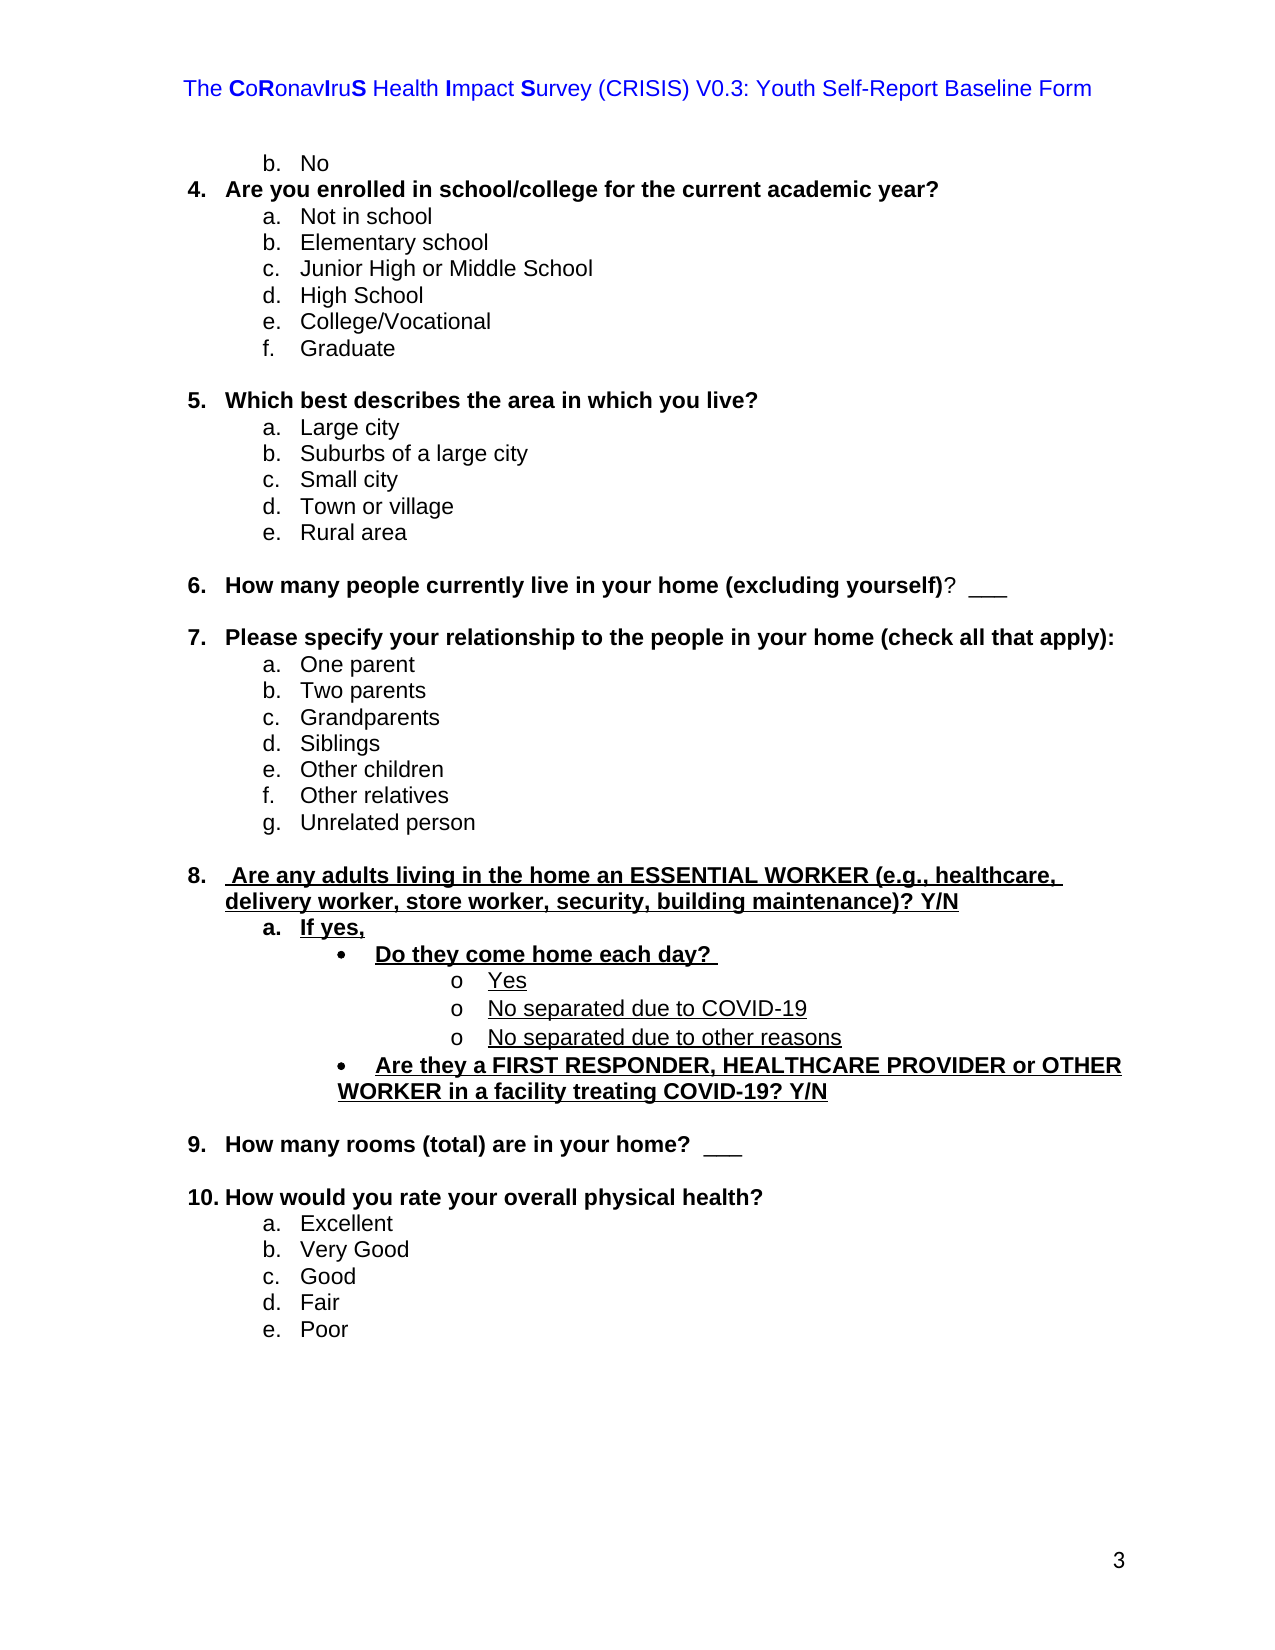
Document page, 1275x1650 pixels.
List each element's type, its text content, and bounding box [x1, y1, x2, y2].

list Very Good [262, 1236, 1125, 1263]
list No [262, 150, 1125, 176]
list Two parents [262, 677, 1125, 703]
list Yes [450, 967, 1125, 995]
list Other relatives [262, 782, 1125, 809]
list Excellent [262, 1210, 1125, 1236]
list Are they a FIRST RESPONDER, HEALTHCARE PROVIDER or OTHER WORKER in a facility treating COVID-19? Y/N [337, 1052, 1125, 1105]
list Siblings [262, 730, 1125, 756]
list Graduate [262, 334, 1125, 361]
list Suburbs of a large city [262, 440, 1125, 466]
list Other children [262, 756, 1125, 782]
list College/Vocational [262, 308, 1125, 334]
list Grandparents [262, 703, 1125, 730]
list Are you enrolled in school/college for the current academic year? [187, 176, 1125, 203]
list Fair [262, 1289, 1125, 1316]
list Junior High or Middle School [262, 255, 1125, 282]
list No separated due to COVID-19 [450, 995, 1125, 1024]
list One parent [262, 651, 1125, 677]
list How many people currently live in your home (excluding yourself)? ___ [187, 572, 1125, 598]
list If yes, [262, 914, 1125, 941]
list Poor [262, 1316, 1125, 1342]
list Do they come home each day? [337, 941, 1125, 967]
list Rural area [262, 519, 1125, 545]
list Which best describes the area in which you live? [187, 387, 1125, 413]
list Please specify your relationship to the people in your home (check all that apply): [187, 624, 1125, 651]
list Large city [262, 413, 1125, 440]
list Unrelated person [262, 809, 1125, 835]
list Elementary school [262, 229, 1125, 255]
list High School [262, 282, 1125, 308]
list No separated due to other reasons [450, 1024, 1125, 1052]
list How would you rate your overall physical health? [187, 1184, 1125, 1210]
list Small city [262, 466, 1125, 493]
list Good [262, 1263, 1125, 1289]
list Not in school [262, 203, 1125, 229]
list Town or village [262, 493, 1125, 519]
list How many rooms (total) are in your home? ___ [187, 1131, 1125, 1157]
list Are any adults living in the home an ESSENTIAL WORKER (e.g., healthcare, delivery worker, store worker, security, building maintenance)? Y/N [187, 862, 1125, 914]
